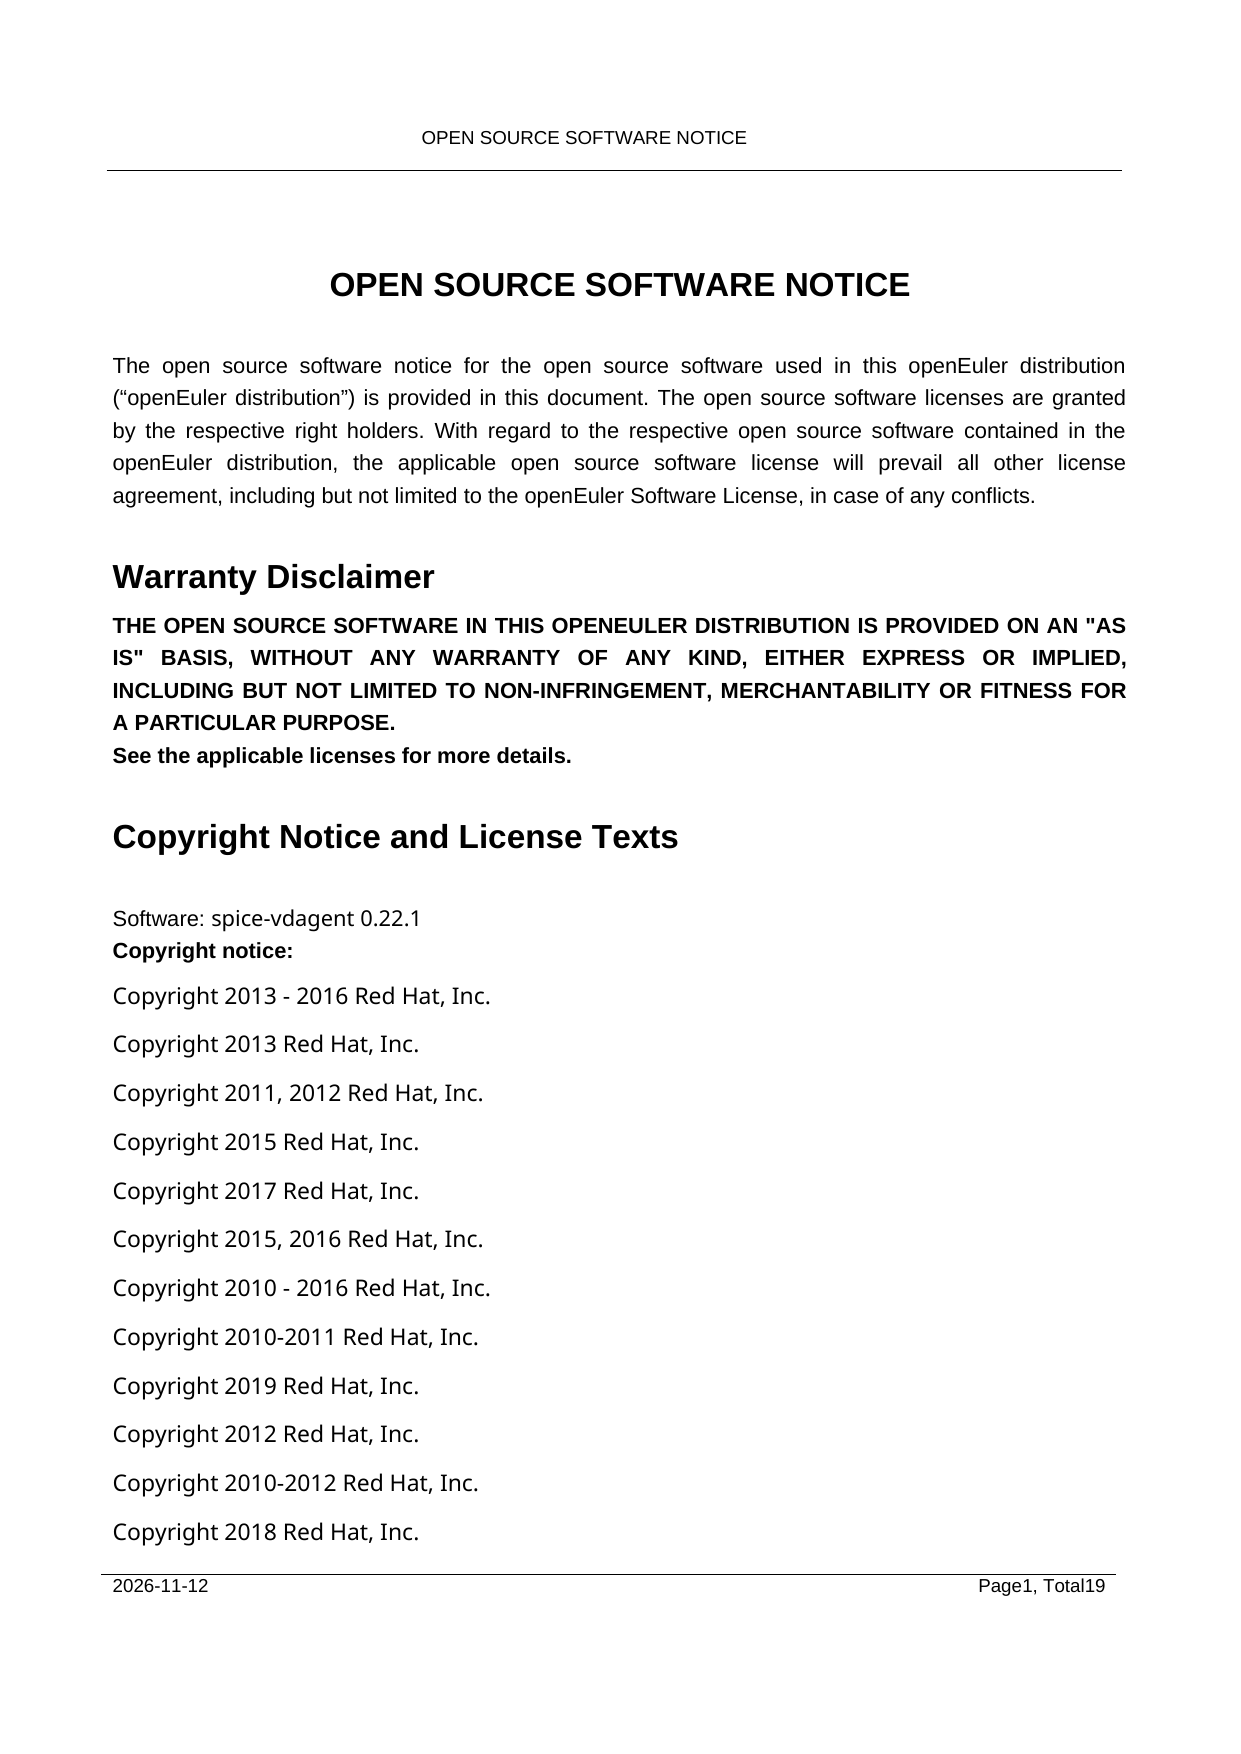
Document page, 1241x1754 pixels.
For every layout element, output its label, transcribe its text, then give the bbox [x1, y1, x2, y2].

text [112, 979, 1128, 1548]
text OPEN SOURCE SOFTWARE NOTICE [112, 251, 1128, 316]
text THE OPEN SOURCE SOFTWARE IN THIS OPENEULER DISTRIBUTION IS PROVIDED ON AN "AS IS" BASIS, WITHOUT ANY WARRANTY OF ANY KIND, EITHER EXPRESS OR IMPLIED, INCLUDING BUT NOT LIMITED TO NON-INFRINGEMENT, MERCHANTABILITY OR FITNESS FOR A PARTICULAR PURPOSE. See the applicable licenses for more details. [112, 609, 1128, 771]
text Copyright notice: [112, 934, 1128, 966]
text Copyright Notice and License Texts [112, 804, 1128, 869]
text Warranty Disclaimer [112, 544, 1128, 609]
text Software: spice-vdagent 0.22.1 [112, 901, 1128, 934]
text The open source software notice for the open source software used in this openEuler distribution (“openEuler distribution”) is provided in this document. The open source software licenses are granted by the respective right holders. With regard to the respective open source software contained in the openEuler distribution, the applicable open source software license will prevail all other license agreement, including but not limited to the openEuler Software License, in case of any conflicts. [112, 349, 1128, 511]
